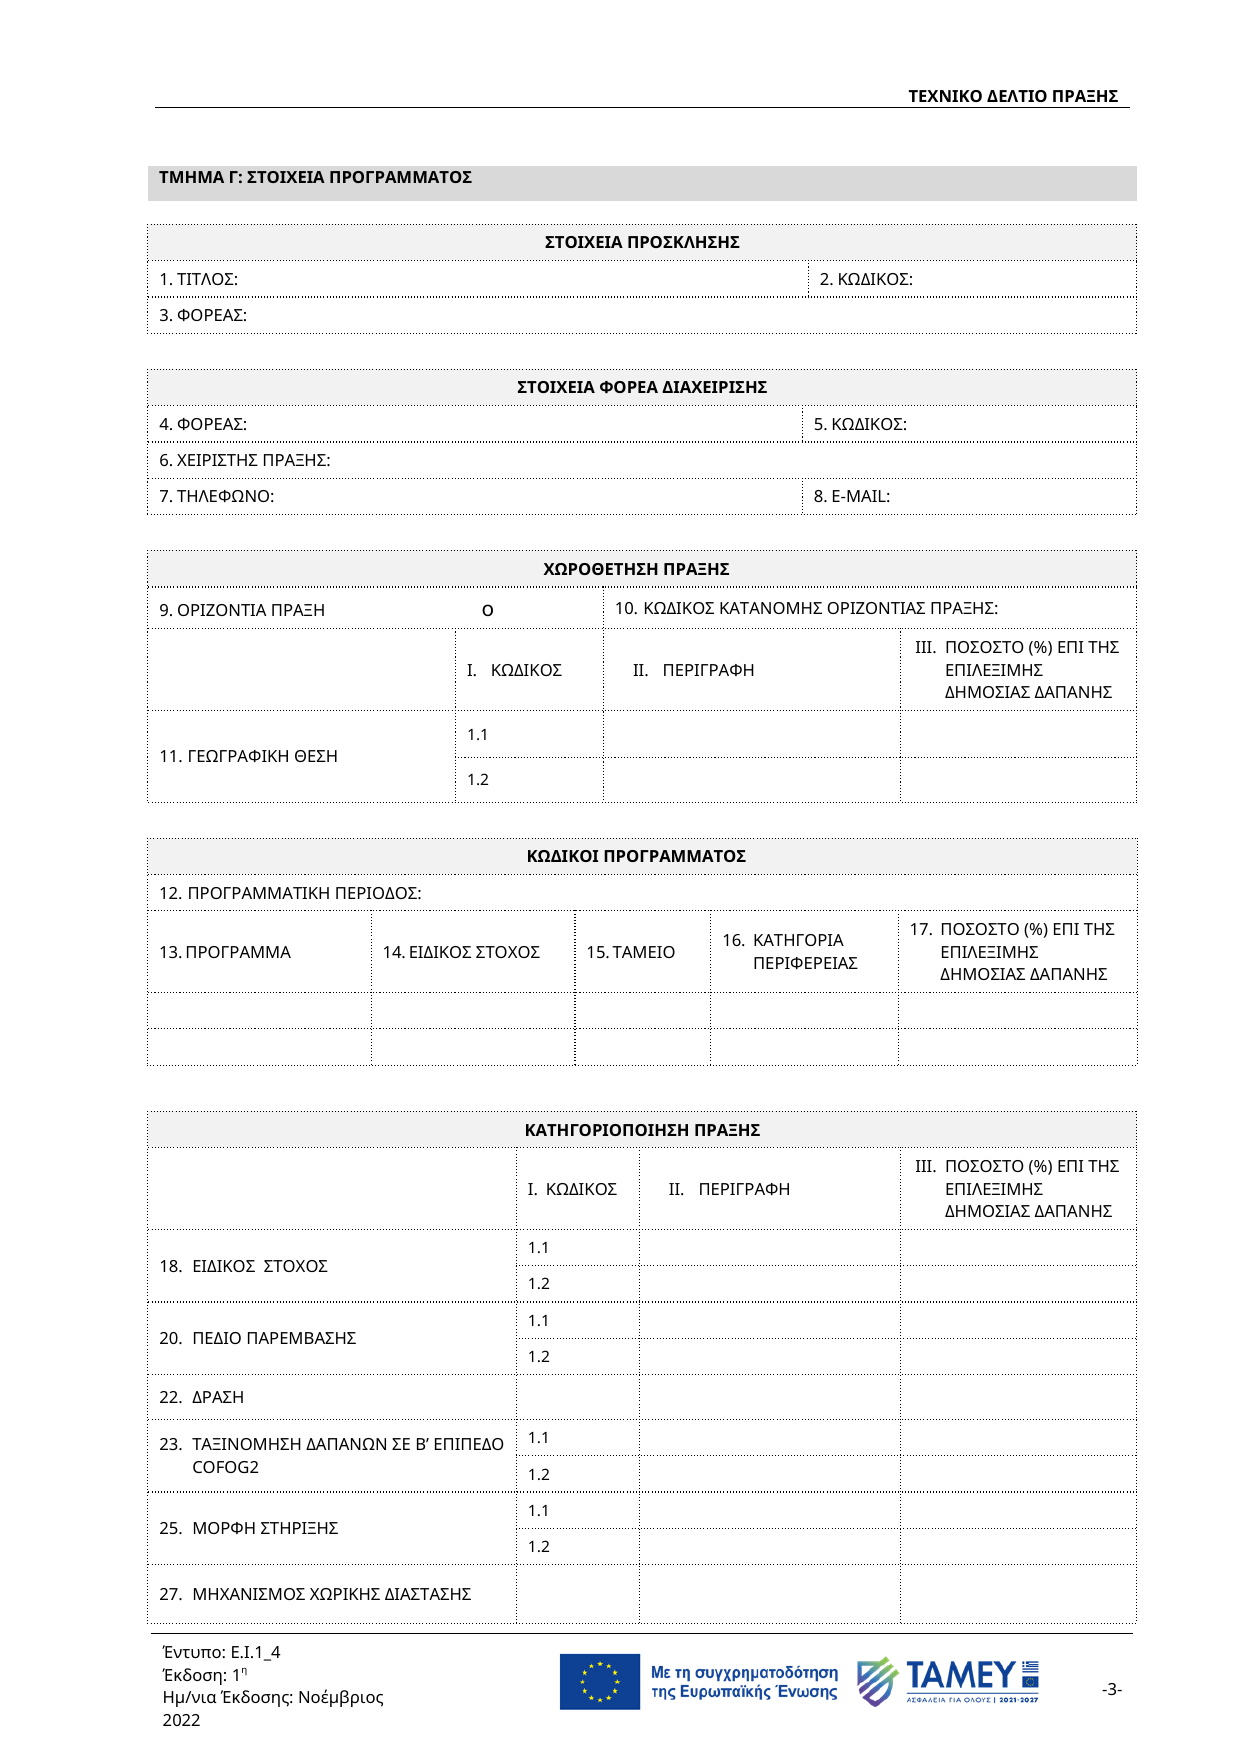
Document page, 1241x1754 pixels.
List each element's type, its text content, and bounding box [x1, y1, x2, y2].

table_cell ΚΩΔΙΚΟΣ: [808, 260, 1137, 296]
table_cell [900, 1265, 1137, 1301]
table_cell 1.2 [456, 757, 603, 802]
table_cell ΦΟΡΕΑΣ: [148, 405, 802, 441]
table_cell ΤΑΜΕΙΟ [575, 910, 711, 992]
table_cell [371, 1028, 575, 1064]
table_cell ΠΟΣΟΣΤΟ (%) ΕΠΙ ΤΗΣ ΕΠΙΛΕΞΙΜΗΣ ΔΗΜΟΣΙΑΣ ΔΑΠΑΝΗΣ [900, 628, 1137, 710]
table_cell ΚΩΔΙΚΟΣ [456, 628, 603, 710]
table_cell [575, 992, 711, 1028]
table_cell 1.2 [516, 1265, 639, 1301]
table_cell ΜΟΡΦΗ ΣΤΗΡΙΞΗΣ [148, 1491, 516, 1564]
table_cell ΚΑΤΗΓΟΡΙΑ ΠΕΡΙΦΕΡΕΙΑΣ [711, 910, 898, 992]
table_cell 1.2 [516, 1528, 639, 1564]
table_cell 1.1 [456, 710, 603, 757]
table_cell [603, 710, 900, 757]
table_cell [900, 710, 1137, 757]
table_cell ΠΕΡΙΓΡΑΦΗ [639, 1147, 900, 1229]
table_cell ΠΟΣΟΣΤΟ (%) ΕΠΙ ΤΗΣ ΕΠΙΛΕΞΙΜΗΣ ΔΗΜΟΣΙΑΣ ΔΑΠΑΝΗΣ [898, 910, 1137, 992]
table_cell 1.2 [516, 1455, 639, 1491]
table_cell [900, 1419, 1137, 1455]
table_cell ΠΕΔΙΟ ΠΑΡΕΜΒΑΣΗΣ [148, 1301, 516, 1374]
table_cell ΚΩΔΙΚΟΣ [516, 1147, 639, 1229]
table_cell ΔΡΑΣΗ [148, 1374, 516, 1419]
table_cell ΤΙΤΛΟΣ: [148, 260, 808, 296]
table_cell ΟΡΙΖΟΝΤΙΑ ΠΡΑΞΗ o [148, 586, 603, 628]
table_cell [516, 1374, 639, 1419]
table_cell [639, 1419, 900, 1455]
table_cell [148, 992, 371, 1028]
table_cell [575, 1028, 711, 1064]
table_cell ΕΙΔΙΚΟΣ ΣΤΟΧΟΣ [148, 1229, 516, 1301]
table_cell [639, 1265, 900, 1301]
table_cell ΜΗΧΑΝΙΣΜΟΣ ΧΩΡΙΚΗΣ ΔΙΑΣΤΑΣΗΣ [148, 1564, 516, 1622]
table_cell [711, 992, 898, 1028]
table_cell [148, 1147, 516, 1229]
table_cell [898, 1028, 1137, 1064]
table_cell [639, 1338, 900, 1374]
table_cell [639, 1374, 900, 1419]
table_cell [516, 1564, 639, 1622]
table_cell [900, 1301, 1137, 1338]
table_cell ΓΕΩΓΡΑΦΙΚΗ ΘΕΣΗ [148, 710, 456, 802]
table_cell [639, 1301, 900, 1338]
table_cell [639, 1229, 900, 1265]
table_cell ΠΟΣΟΣΤΟ (%) ΕΠΙ ΤΗΣ ΕΠΙΛΕΞΙΜΗΣ ΔΗΜΟΣΙΑΣ ΔΑΠΑΝΗΣ [900, 1147, 1137, 1229]
table_cell ΚΩΔΙΚΟΣ: [802, 405, 1137, 441]
table_cell [900, 1564, 1137, 1622]
table_cell [711, 1028, 898, 1064]
table_cell [148, 1028, 371, 1064]
table_cell [900, 1229, 1137, 1265]
table_cell [900, 1374, 1137, 1419]
table_header ΚΑΤΗΓΟΡΙΟΠΟΙΗΣΗ ΠΡΑΞΗΣ [148, 1111, 1137, 1147]
table_cell ΕΙΔΙΚΟΣ ΣΤΟΧΟΣ [371, 910, 575, 992]
table_cell E-MAIL: [802, 478, 1137, 514]
table_header ΚΩΔΙΚΟΙ ΠΡΟΓΡΑΜΜΑΤΟΣ [148, 838, 1137, 874]
table_cell 1.1 [516, 1419, 639, 1455]
table_cell [900, 757, 1137, 802]
table_cell [900, 1338, 1137, 1374]
table_cell [900, 1528, 1137, 1564]
table_cell ΚΩΔΙΚΟΣ ΚΑΤΑΝΟΜΗΣ ΟΡΙΖΟΝΤΙΑΣ ΠΡΑΞΗΣ: [603, 586, 1137, 628]
table_cell [603, 757, 900, 802]
table_cell [900, 1491, 1137, 1528]
table_cell ΧΕΙΡΙΣΤΗΣ ΠΡΑΞΗΣ: [148, 441, 1137, 478]
table_cell [371, 992, 575, 1028]
table_header ΤΜΗΜΑ Γ: ΣΤΟΙΧΕΙΑ ΠΡΟΓΡΑΜΜΑΤΟΣ [148, 166, 1137, 201]
table_header ΣΤΟΙΧΕΙΑ ΠΡΟΣΚΛΗΣΗΣ [148, 224, 1137, 260]
table_cell 1.1 [516, 1229, 639, 1265]
table_header ΧΩΡΟΘΕΤΗΣΗ ΠΡΑΞΗΣ [148, 550, 1137, 586]
table_header ΣΤΟΙΧΕΙΑ ΦΟΡΕΑ ΔΙΑΧΕΙΡΙΣΗΣ [148, 369, 1137, 405]
picture [532, 1648, 1063, 1717]
table_cell [148, 628, 456, 710]
table_cell ΠΡΟΓΡΑΜΜΑΤΙΚΗ ΠΕΡΙΟΔΟΣ: [148, 874, 1137, 910]
table_cell ΦΟΡΕΑΣ: [148, 296, 1137, 333]
table_cell ΠΡΟΓΡΑΜΜΑ [148, 910, 371, 992]
table_cell ΤΑΞΙΝΟΜΗΣΗ ΔΑΠΑΝΩΝ ΣΕ Β’ ΕΠΙΠΕΔΟ COFOG2 [148, 1419, 516, 1491]
table_cell [900, 1455, 1137, 1491]
table_cell [639, 1455, 900, 1491]
table_cell 1.1 [516, 1301, 639, 1338]
table_cell ΤΗΛΕΦΩΝΟ: [148, 478, 802, 514]
table_cell ΠΕΡΙΓΡΑΦΗ [603, 628, 900, 710]
table_cell [898, 992, 1137, 1028]
table_cell [639, 1564, 900, 1622]
table_cell [639, 1528, 900, 1564]
table_cell 1.2 [516, 1338, 639, 1374]
table_cell 1.1 [516, 1491, 639, 1528]
table_cell [639, 1491, 900, 1528]
